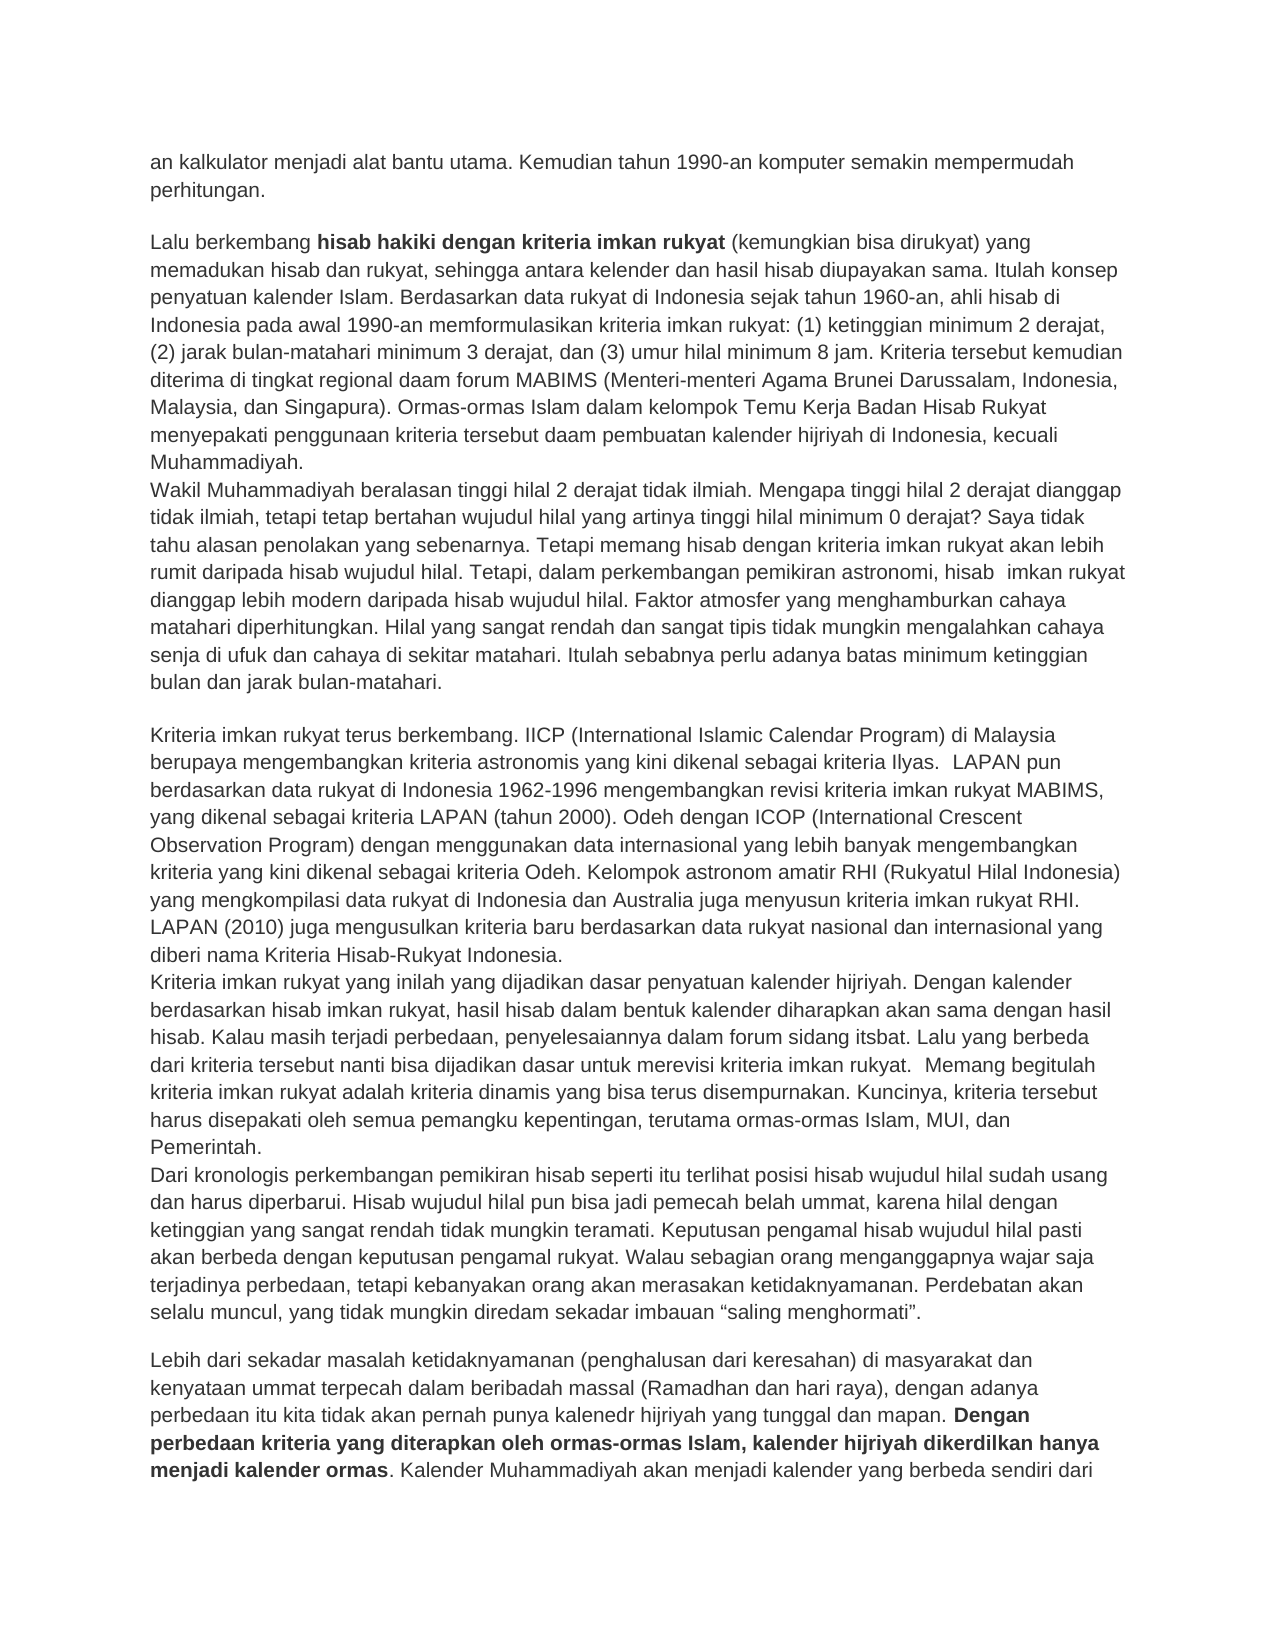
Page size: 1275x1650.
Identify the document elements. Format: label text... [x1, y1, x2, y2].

text Kriteria imkan rukyat terus berkembang. IICP (International Islamic Calendar Program) di Malaysia berupaya mengembangkan kriteria astronomis yang kini dikenal sebagai kriteria Ilyas. LAPAN pun berdasarkan data rukyat di Indonesia 1962-1996 mengembangkan revisi kriteria imkan rukyat MABIMS, yang dikenal sebagai kriteria LAPAN (tahun 2000). Odeh dengan ICOP (International Crescent Observation Program) dengan menggunakan data internasional yang lebih banyak mengembangkan kriteria yang kini dikenal sebagai kriteria Odeh. Kelompok astronom amatir RHI (Rukyatul Hilal Indonesia) yang mengkompilasi data rukyat di Indonesia dan Australia juga menyusun kriteria imkan rukyat RHI. LAPAN (2010) juga mengusulkan kriteria baru berdasarkan data rukyat nasional dan internasional yang diberi nama Kriteria Hisab-Rukyat Indonesia. [150, 722, 1125, 966]
text Dari kronologis perkembangan pemikiran hisab seperti itu terlihat posisi hisab wujudul hilal sudah usang dan harus diperbarui. Hisab wujudul hilal pun bisa jadi pemecah belah ummat, karena hilal dengan ketinggian yang sangat rendah tidak mungkin teramati. Keputusan pengamal hisab wujudul hilal pasti akan berbeda dengan keputusan pengamal rukyat. Walau sebagian orang menganggapnya wajar saja terjadinya perbedaan, tetapi kebanyakan orang akan merasakan ketidaknyamanan. Perdebatan akan selalu muncul, yang tidak mungkin diredam sekadar imbauan “saling menghormati”. [150, 1162, 1125, 1324]
text Wakil Muhammadiyah beralasan tinggi hilal 2 derajat tidak ilmiah. Mengapa tinggi hilal 2 derajat dianggap tidak ilmiah, tetapi tetap bertahan wujudul hilal yang artinya tinggi hilal minimum 0 derajat? Saya tidak tahu alasan penolakan yang sebenarnya. Tetapi memang hisab dengan kriteria imkan rukyat akan lebih rumit daripada hisab wujudul hilal. Tetapi, dalam perkembangan pemikiran astronomi, hisab imkan rukyat dianggap lebih modern daripada hisab wujudul hilal. Faktor atmosfer yang menghamburkan cahaya matahari diperhitungkan. Hilal yang sangat rendah dan sangat tipis tidak mungkin mengalahkan cahaya senja di ufuk dan cahaya di sekitar matahari. Itulah sebabnya perlu adanya batas minimum ketinggian bulan dan jarak bulan-matahari. [150, 477, 1125, 694]
text Lalu berkembang hisab hakiki dengan kriteria imkan rukyat (kemungkian bisa dirukyat) yang memadukan hisab dan rukyat, sehingga antara kelender dan hasil hisab diupayakan sama. Itulah konsep penyatuan kalender Islam. Berdasarkan data rukyat di Indonesia sejak tahun 1960-an, ahli hisab di Indonesia pada awal 1990-an memformulasikan kriteria imkan rukyat: (1) ketinggian minimum 2 derajat, (2) jarak bulan-matahari minimum 3 derajat, dan (3) umur hilal minimum 8 jam. Kriteria tersebut kemudian diterima di tingkat regional daam forum MABIMS (Menteri-menteri Agama Brunei Darussalam, Indonesia, Malaysia, dan Singapura). Ormas-ormas Islam dalam kelompok Temu Kerja Badan Hisab Rukyat menyepakati penggunaan kriteria tersebut daam pembuatan kalender hijriyah di Indonesia, kecuali Muhammadiyah. [150, 230, 1125, 474]
text Kriteria imkan rukyat yang inilah yang dijadikan dasar penyatuan kalender hijriyah. Dengan kalender berdasarkan hisab imkan rukyat, hasil hisab dalam bentuk kalender diharapkan akan sama dengan hasil hisab. Kalau masih terjadi perbedaan, penyelesaiannya dalam forum sidang itsbat. Lalu yang berbeda dari kriteria tersebut nanti bisa dijadikan dasar untuk merevisi kriteria imkan rukyat. Memang begitulah kriteria imkan rukyat adalah kriteria dinamis yang bisa terus disempurnakan. Kuncinya, kriteria tersebut harus disepakati oleh semua pemangku kepentingan, terutama ormas-ormas Islam, MUI, dan Pemerintah. [150, 970, 1125, 1159]
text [150, 1348, 1125, 1482]
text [150, 150, 1125, 201]
